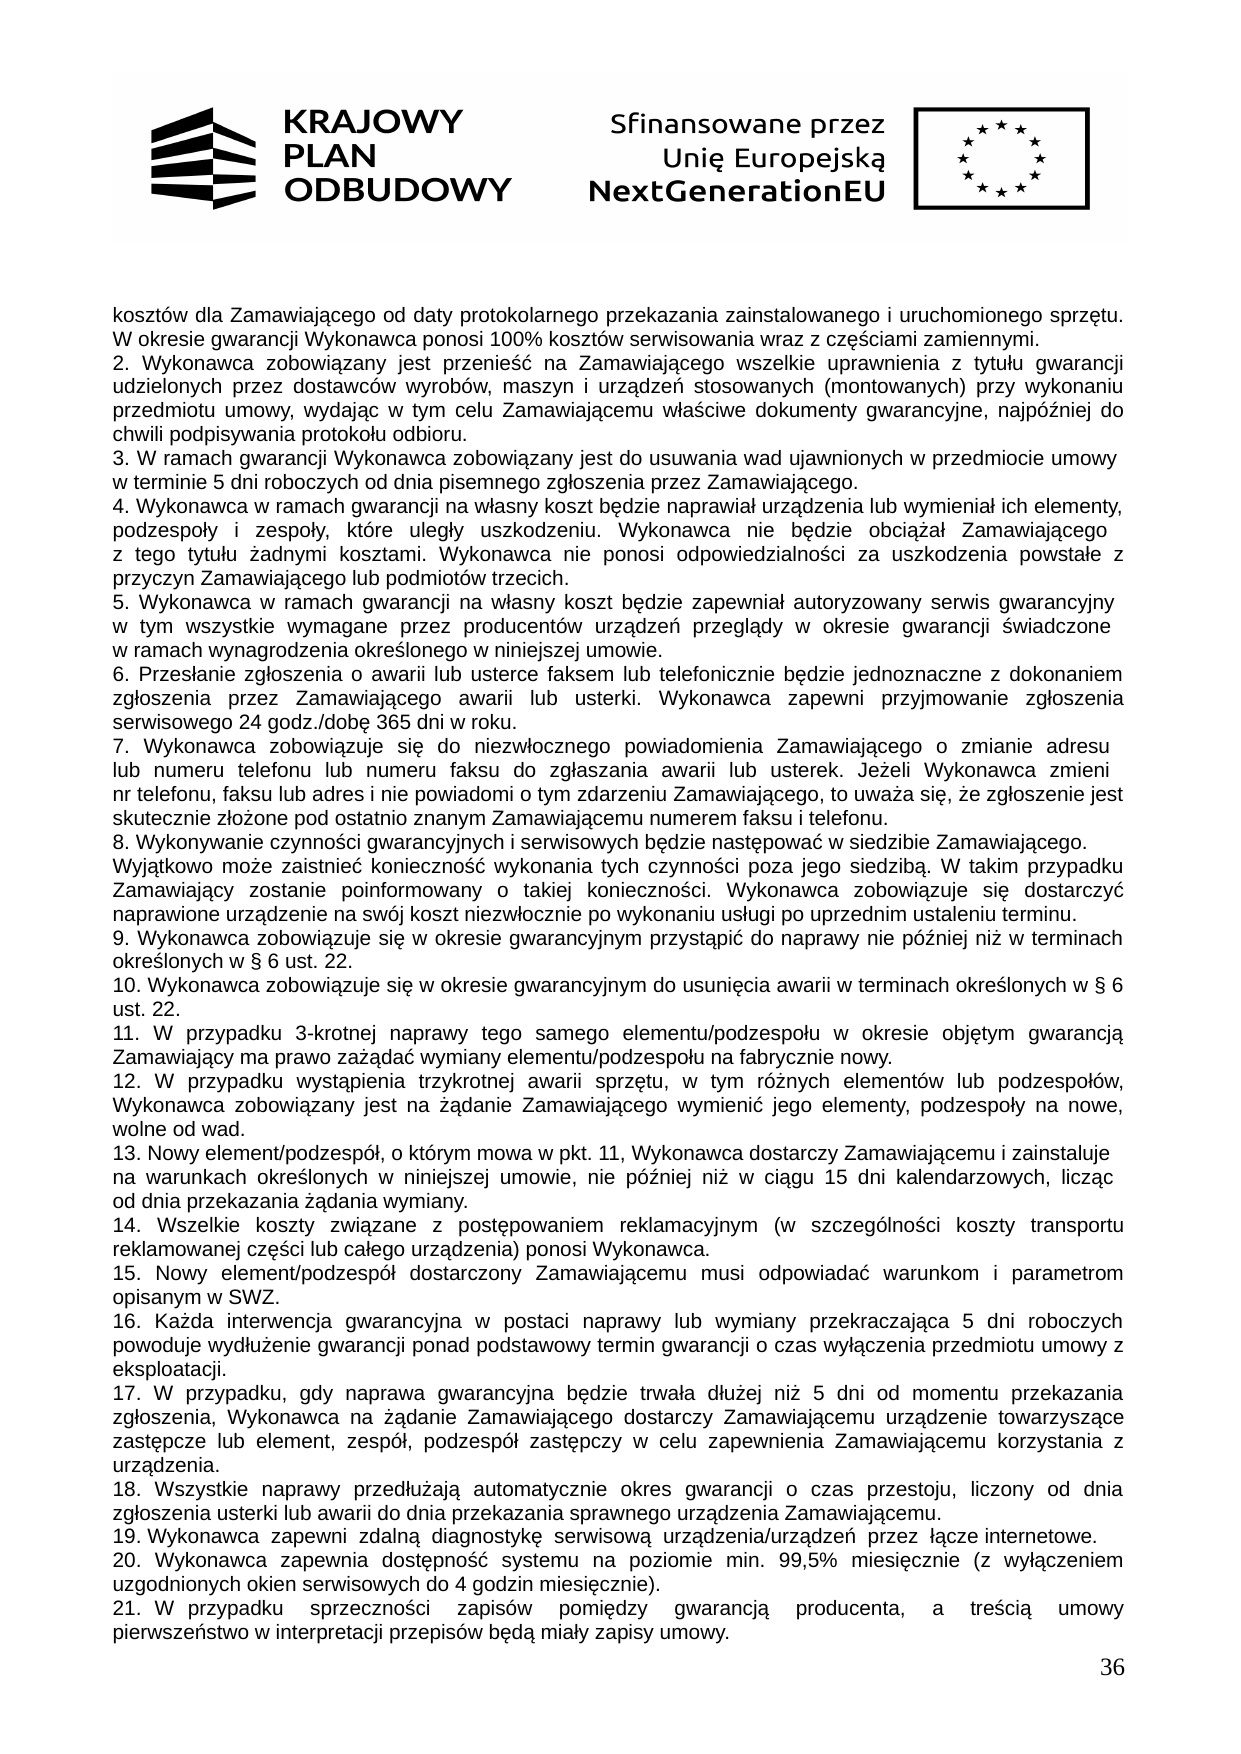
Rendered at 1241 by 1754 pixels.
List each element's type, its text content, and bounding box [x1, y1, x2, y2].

text 4. Wykonawca w ramach gwarancji na własny koszt będzie naprawiał urządzenia lub wymieniał ich elementy, podzespoły i zespoły, które uległy uszkodzeniu. Wykonawca nie będzie obciążał Zamawiającego z tego tytułu żadnymi kosztami. Wykonawca nie ponosi odpowiedzialności za uszkodzenia powstałe z przyczyn Zamawiającego lub podmiotów trzecich. [112, 494, 1125, 590]
text 6. Przesłanie zgłoszenia o awarii lub usterce faksem lub telefonicznie będzie jednoznaczne z dokonaniem zgłoszenia przez Zamawiającego awarii lub usterki. Wykonawca zapewni przyjmowanie zgłoszenia serwisowego 24 godz./dobę 365 dni w roku. [112, 662, 1125, 734]
text 15. Nowy element/podzespół dostarczony Zamawiającemu musi odpowiadać warunkom i parametrom opisanym w SWZ. [112, 1261, 1125, 1309]
text 18. Wszystkie naprawy przedłużają automatycznie okres gwarancji o czas przestoju, liczony od dnia zgłoszenia usterki lub awarii do dnia przekazania sprawnego urządzenia Zamawiającemu. [112, 1476, 1125, 1524]
text 8. Wykonywanie czynności gwarancyjnych i serwisowych będzie następować w siedzibie Zamawiającego. [112, 829, 1125, 853]
text 2. Wykonawca zobowiązany jest przenieść na Zamawiającego wszelkie uprawnienia z tytułu gwarancji udzielonych przez dostawców wyrobów, maszyn i urządzeń stosowanych (montowanych) przy wykonaniu przedmiotu umowy, wydając w tym celu Zamawiającemu właściwe dokumenty gwarancyjne, najpóźniej do chwili podpisywania protokołu odbioru. [112, 350, 1125, 446]
text 14. Wszelkie koszty związane z postępowaniem reklamacyjnym (w szczególności koszty transportu reklamowanej części lub całego urządzenia) ponosi Wykonawca. [112, 1213, 1125, 1261]
text Wyjątkowo może zaistnieć konieczność wykonania tych czynności poza jego siedzibą. W takim przypadku Zamawiający zostanie poinformowany o takiej konieczności. Wykonawca zobowiązuje się dostarczyć naprawione urządzenie na swój koszt niezwłocznie po wykonaniu usługi po uprzednim ustaleniu terminu. [112, 853, 1125, 925]
text 3. W ramach gwarancji Wykonawca zobowiązany jest do usuwania wad ujawnionych w przedmiocie umowy w terminie 5 dni roboczych od dnia pisemnego zgłoszenia przez Zamawiającego. [112, 446, 1125, 494]
text 10. Wykonawca zobowiązuje się w okresie gwarancyjnym do usunięcia awarii w terminach określonych w § 6 ust. 22. [112, 973, 1125, 1021]
text 9. Wykonawca zobowiązuje się w okresie gwarancyjnym przystąpić do naprawy nie później niż w terminach określonych w § 6 ust. 22. [112, 925, 1125, 973]
text na warunkach określonych w niniejszej umowie, nie później niż w ciągu 15 dni kalendarzowych, licząc od dnia przekazania żądania wymiany. [112, 1165, 1125, 1213]
picture [112, 73, 1129, 244]
text 20. Wykonawca zapewnia dostępność systemu na poziomie min. 99,5% miesięcznie (z wyłączeniem uzgodnionych okien serwisowych do 4 godzin miesięcznie). [112, 1548, 1125, 1596]
text 13. Nowy element/podzespół, o którym mowa w pkt. 11, Wykonawca dostarczy Zamawiającemu i zainstaluje [112, 1141, 1125, 1165]
text 19. Wykonawca zapewni zdalną diagnostykę serwisową urządzenia/urządzeń przez łącze internetowe. [112, 1524, 1125, 1548]
text 21. W przypadku sprzeczności zapisów pomiędzy gwarancją producenta, a treścią umowy pierwszeństwo w interpretacji przepisów będą miały zapisy umowy. [112, 1596, 1125, 1644]
text 12. W przypadku wystąpienia trzykrotnej awarii sprzętu, w tym różnych elementów lub podzespołów, Wykonawca zobowiązany jest na żądanie Zamawiającego wymienić jego elementy, podzespoły na nowe, wolne od wad. [112, 1069, 1125, 1141]
text 7. Wykonawca zobowiązuje się do niezwłocznego powiadomienia Zamawiającego o zmianie adresu lub numeru telefonu lub numeru faksu do zgłaszania awarii lub usterek. Jeżeli Wykonawca zmieni nr telefonu, faksu lub adres i nie powiadomi o tym zdarzeniu Zamawiającego, to uważa się, że zgłoszenie jest skutecznie złożone pod ostatnio znanym Zamawiającemu numerem faksu i telefonu. [112, 734, 1125, 829]
text 5. Wykonawca w ramach gwarancji na własny koszt będzie zapewniał autoryzowany serwis gwarancyjny w tym wszystkie wymagane przez producentów urządzeń przeglądy w okresie gwarancji świadczone w ramach wynagrodzenia określonego w niniejszej umowie. [112, 590, 1125, 662]
text 17. W przypadku, gdy naprawa gwarancyjna będzie trwała dłużej niż 5 dni od momentu przekazania zgłoszenia, Wykonawca na żądanie Zamawiającego dostarczy Zamawiającemu urządzenie towarzyszące zastępcze lub element, zespół, podzespół zastępczy w celu zapewnienia Zamawiającemu korzystania z urządzenia. [112, 1381, 1125, 1476]
text 11. W przypadku 3-krotnej naprawy tego samego elementu/podzespołu w okresie objętym gwarancją Zamawiający ma prawo zażądać wymiany elementu/podzespołu na fabrycznie nowy. [112, 1021, 1125, 1069]
text 16. Każda interwencja gwarancyjna w postaci naprawy lub wymiany przekraczająca 5 dni roboczych powoduje wydłużenie gwarancji ponad podstawowy termin gwarancji o czas wyłączenia przedmiotu umowy z eksploatacji. [112, 1309, 1125, 1381]
